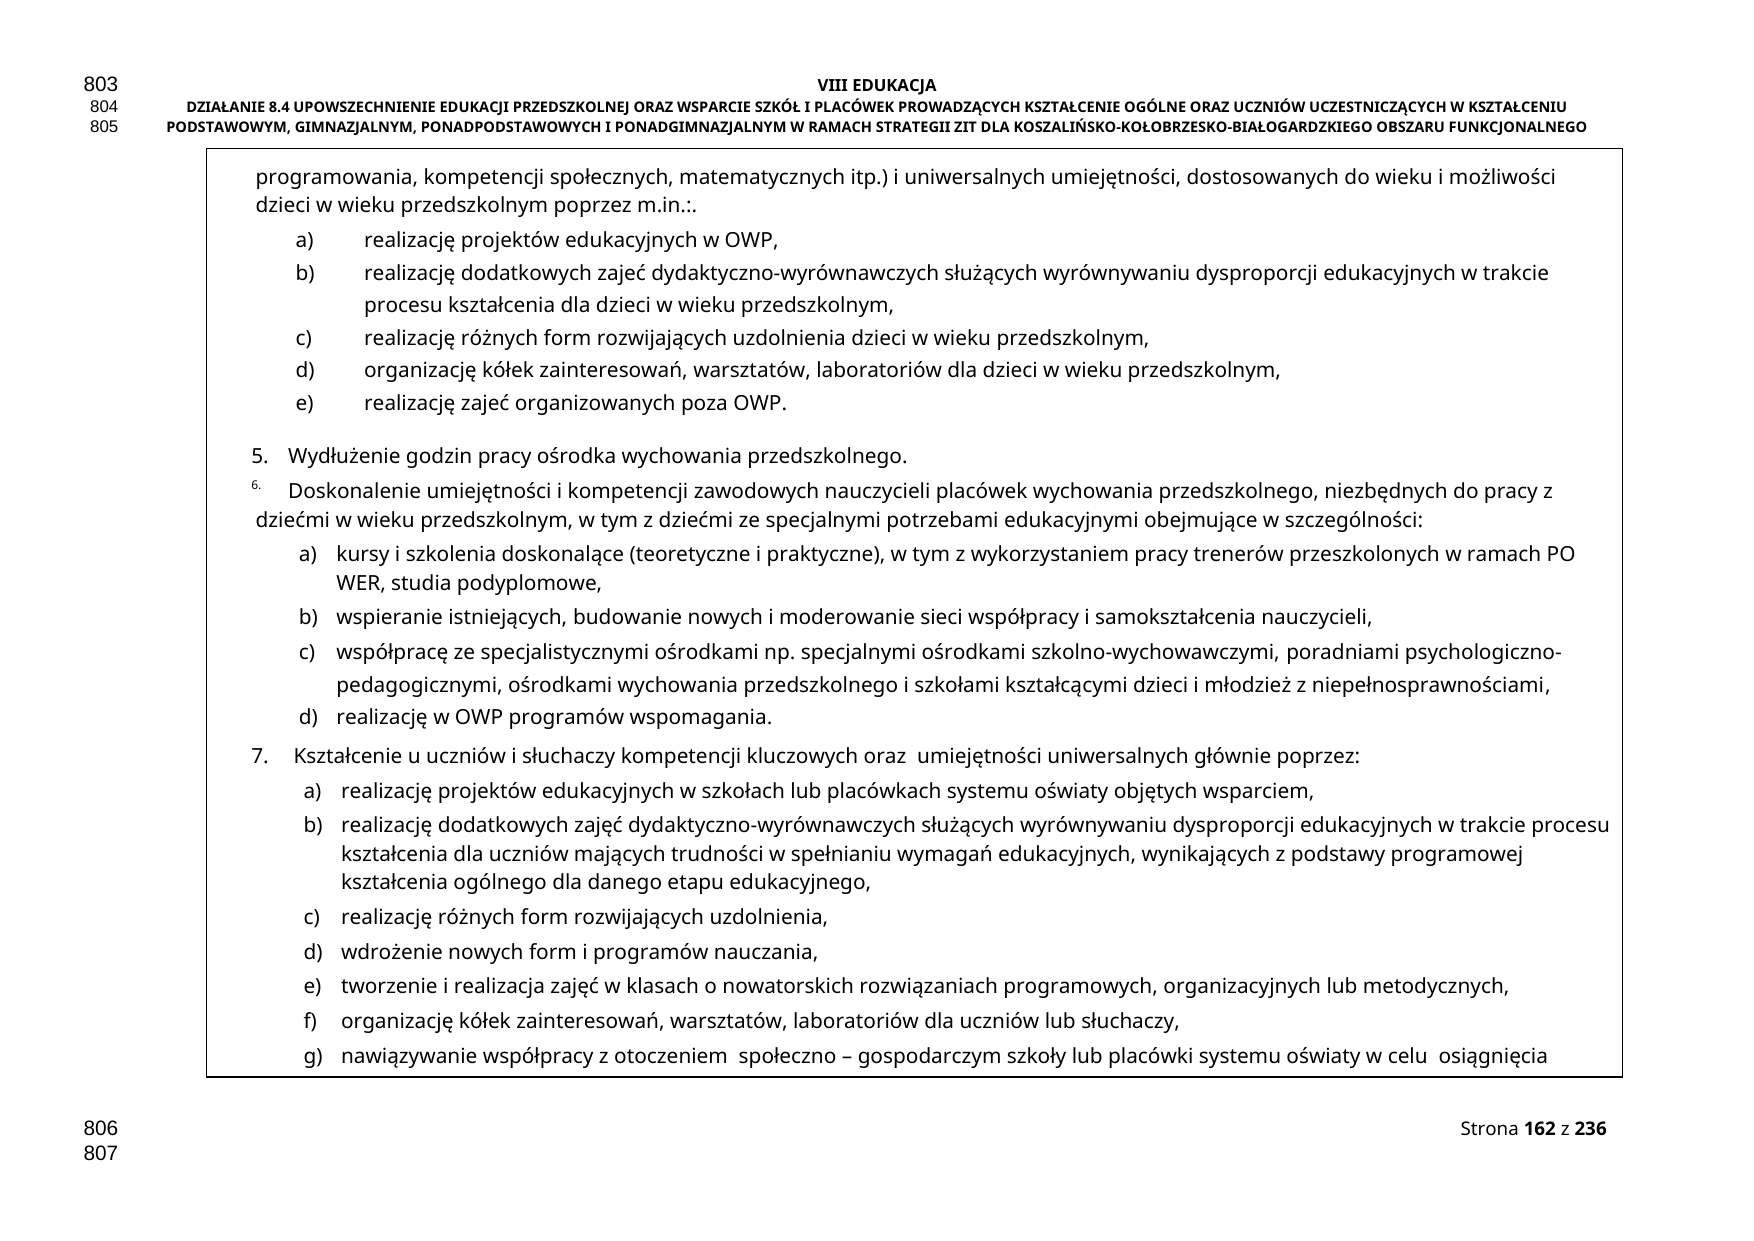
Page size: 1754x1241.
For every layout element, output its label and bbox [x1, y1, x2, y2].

table_cell [207, 149, 1622, 1076]
